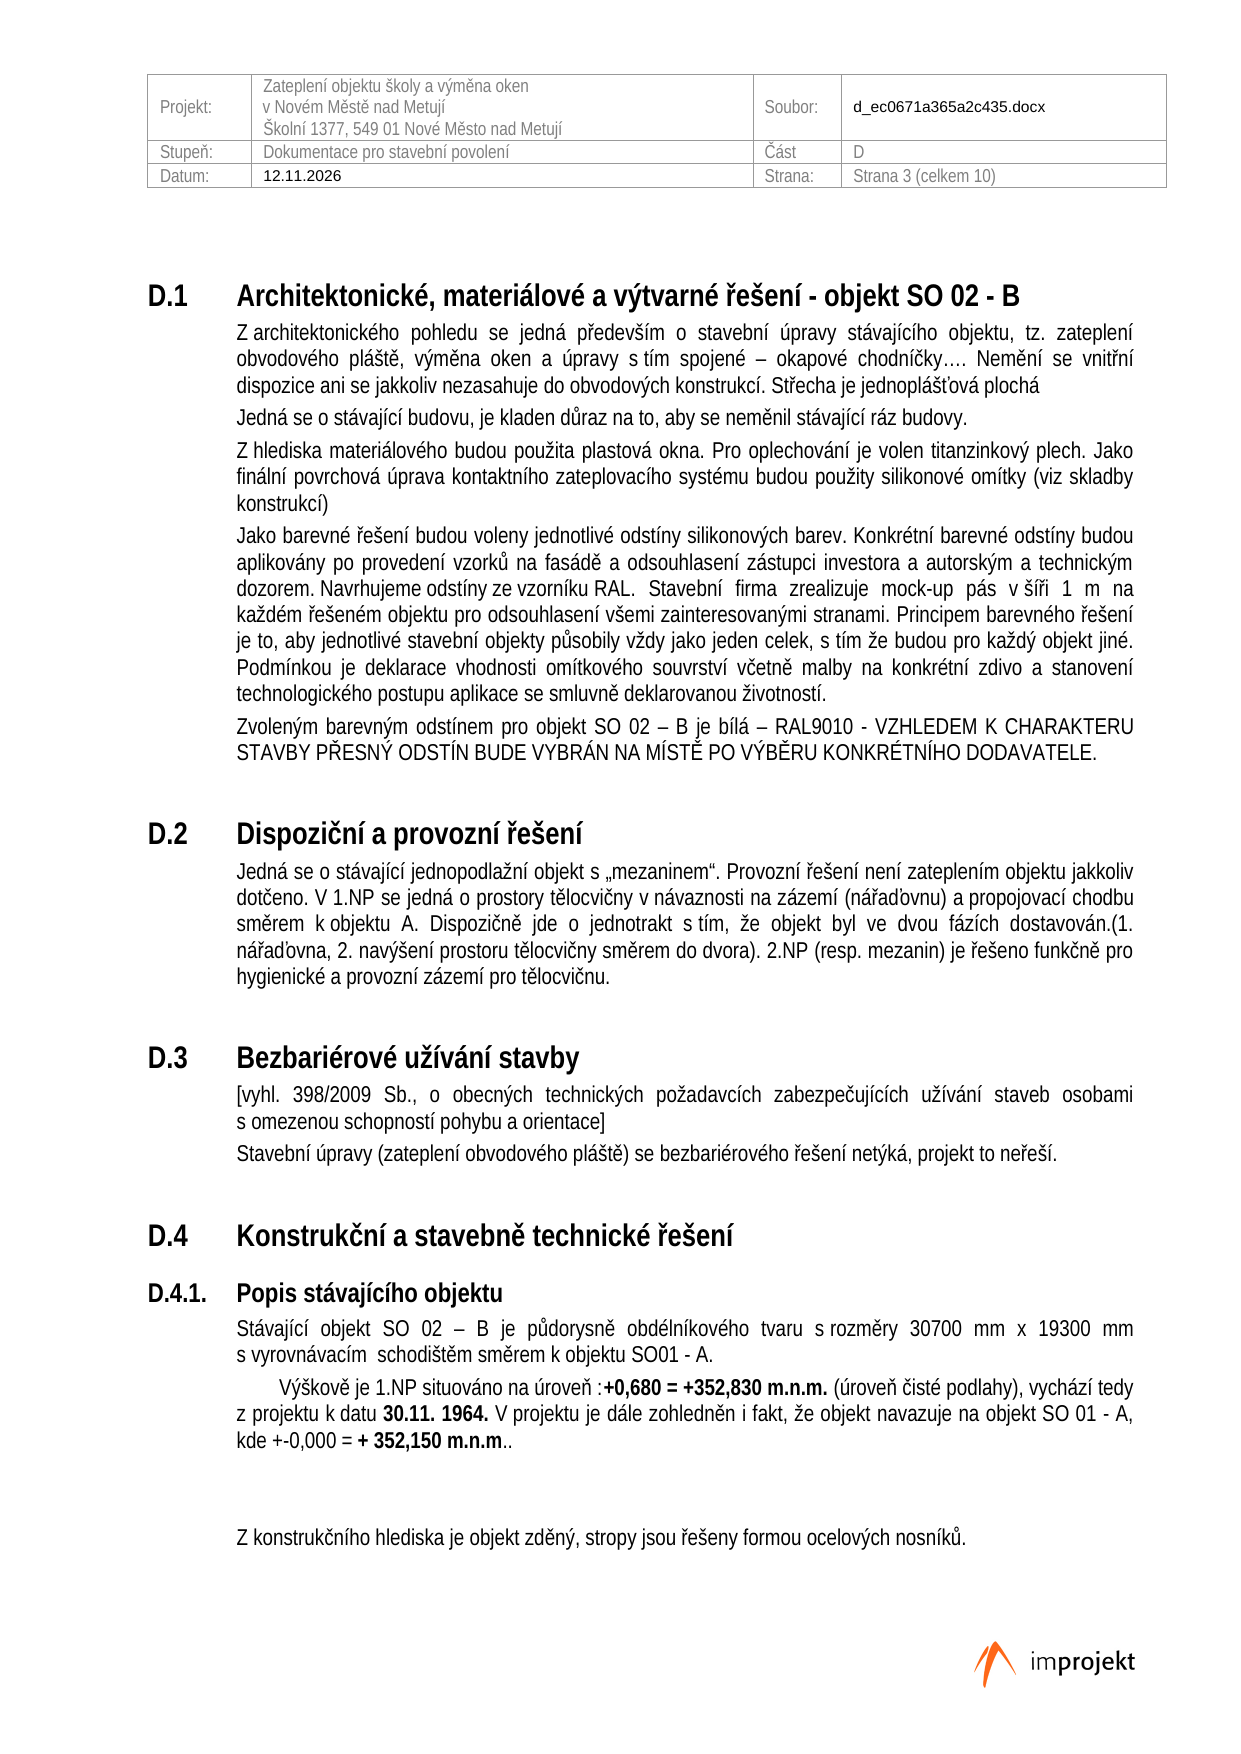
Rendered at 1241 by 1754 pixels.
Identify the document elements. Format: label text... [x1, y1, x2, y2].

text Stavební úpravy (zateplení obvodového pláště) se bezbariérového řešení netýká, projekt to neřeší. [236, 1140, 1134, 1167]
text Z hlediska materiálového budou použita plastová okna. Pro oplechování je volen titanzinkový plech. Jako finální povrchová úprava kontaktního zateplovacího systému budou použity silikonové omítky (viz skladby konstrukcí) [236, 437, 1134, 516]
text Výškově je 1.NP situováno na úroveň :+0,680 = +352,830 m.n.m. (úroveň čisté podlahy), vychází tedy z projektu k datu 30.11. 1964. V projektu je dále zohledněn i fakt, že objekt navazuje na objekt SO 01 - A, kde +-0,000 = + 352,150 m.n.m.. [236, 1374, 1134, 1453]
subtitle Dispoziční a provozní řešení [148, 816, 1134, 851]
text Zvoleným barevným odstínem pro objekt SO 02 – B je bílá – RAL9010 - VZHLEDEM K CHARAKTERU STAVBY PŘESNÝ ODSTÍN BUDE VYBRÁN NA MÍSTĚ PO VÝBĚRU KONKRÉTNÍHO DODAVATELE. [236, 713, 1134, 766]
text Stávající objekt SO 02 – B je půdorysně obdélníkového tvaru s rozměry 30700 mm x 19300 mm s vyrovnávacím schodištěm směrem k objektu SO01 - A. [236, 1315, 1134, 1368]
text Jedná se o stávající jednopodlažní objekt s „mezaninem“. Provozní řešení není zateplením objektu jakkoliv dotčeno. V 1.NP se jedná o prostory tělocvičny v návaznosti na zázemí (nářaďovnu) a propojovací chodbu směrem k objektu A. Dispozičně jde o jednotrakt s tím, že objekt byl ve dvou fázích dostavován.(1. nářaďovna, 2. navýšení prostoru tělocvičny směrem do dvora). 2.NP (resp. mezanin) je řešeno funkčně pro hygienické a provozní zázemí pro tělocvičnu. [236, 858, 1134, 989]
subtitle Bezbariérové užívání stavby [148, 1039, 1134, 1075]
text Jedná se o stávající budovu, je kladen důraz na to, aby se neměnil stávající ráz budovy. [236, 404, 1134, 431]
text [vyhl. 398/2009 Sb., o obecných technických požadavcích zabezpečujících užívání staveb osobami s omezenou schopností pohybu a orientace] [236, 1081, 1134, 1134]
subtitle Popis stávajícího objektu [148, 1278, 1134, 1309]
subtitle Konstrukční a stavebně technické řešení [148, 1217, 1134, 1253]
picture [972, 1639, 1137, 1689]
text Z konstrukčního hlediska je objekt zděný, stropy jsou řešeny formou ocelových nosníků. [236, 1524, 1134, 1551]
subtitle Architektonické, materiálové a výtvarné řešení - objekt SO 02 - B [148, 277, 1134, 313]
text Z architektonického pohledu se jedná především o stavební úpravy stávajícího objektu, tz. zateplení obvodového pláště, výměna oken a úpravy s tím spojené – okapové chodníčky…. Nemění se vnitřní dispozice ani se jakkoliv nezasahuje do obvodových konstrukcí. Střecha je jednoplášťová plochá [236, 319, 1134, 398]
text Jako barevné řešení budou voleny jednotlivé odstíny silikonových barev. Konkrétní barevné odstíny budou aplikovány po provedení vzorků na fasádě a odsouhlasení zástupci investora a autorským a technickým dozorem. Navrhujeme odstíny ze vzorníku RAL. Stavební firma zrealizuje mock-up pás v šíři 1 m na každém řešeném objektu pro odsouhlasení všemi zainteresovanými stranami. Principem barevného řešení je to, aby jednotlivé stavební objekty působily vždy jako jeden celek, s tím že budou pro každý objekt jiné. Podmínkou je deklarace vhodnosti omítkového souvrství včetně malby na konkrétní zdivo a stanovení technologického postupu aplikace se smluvně deklarovanou životností. [236, 522, 1134, 707]
